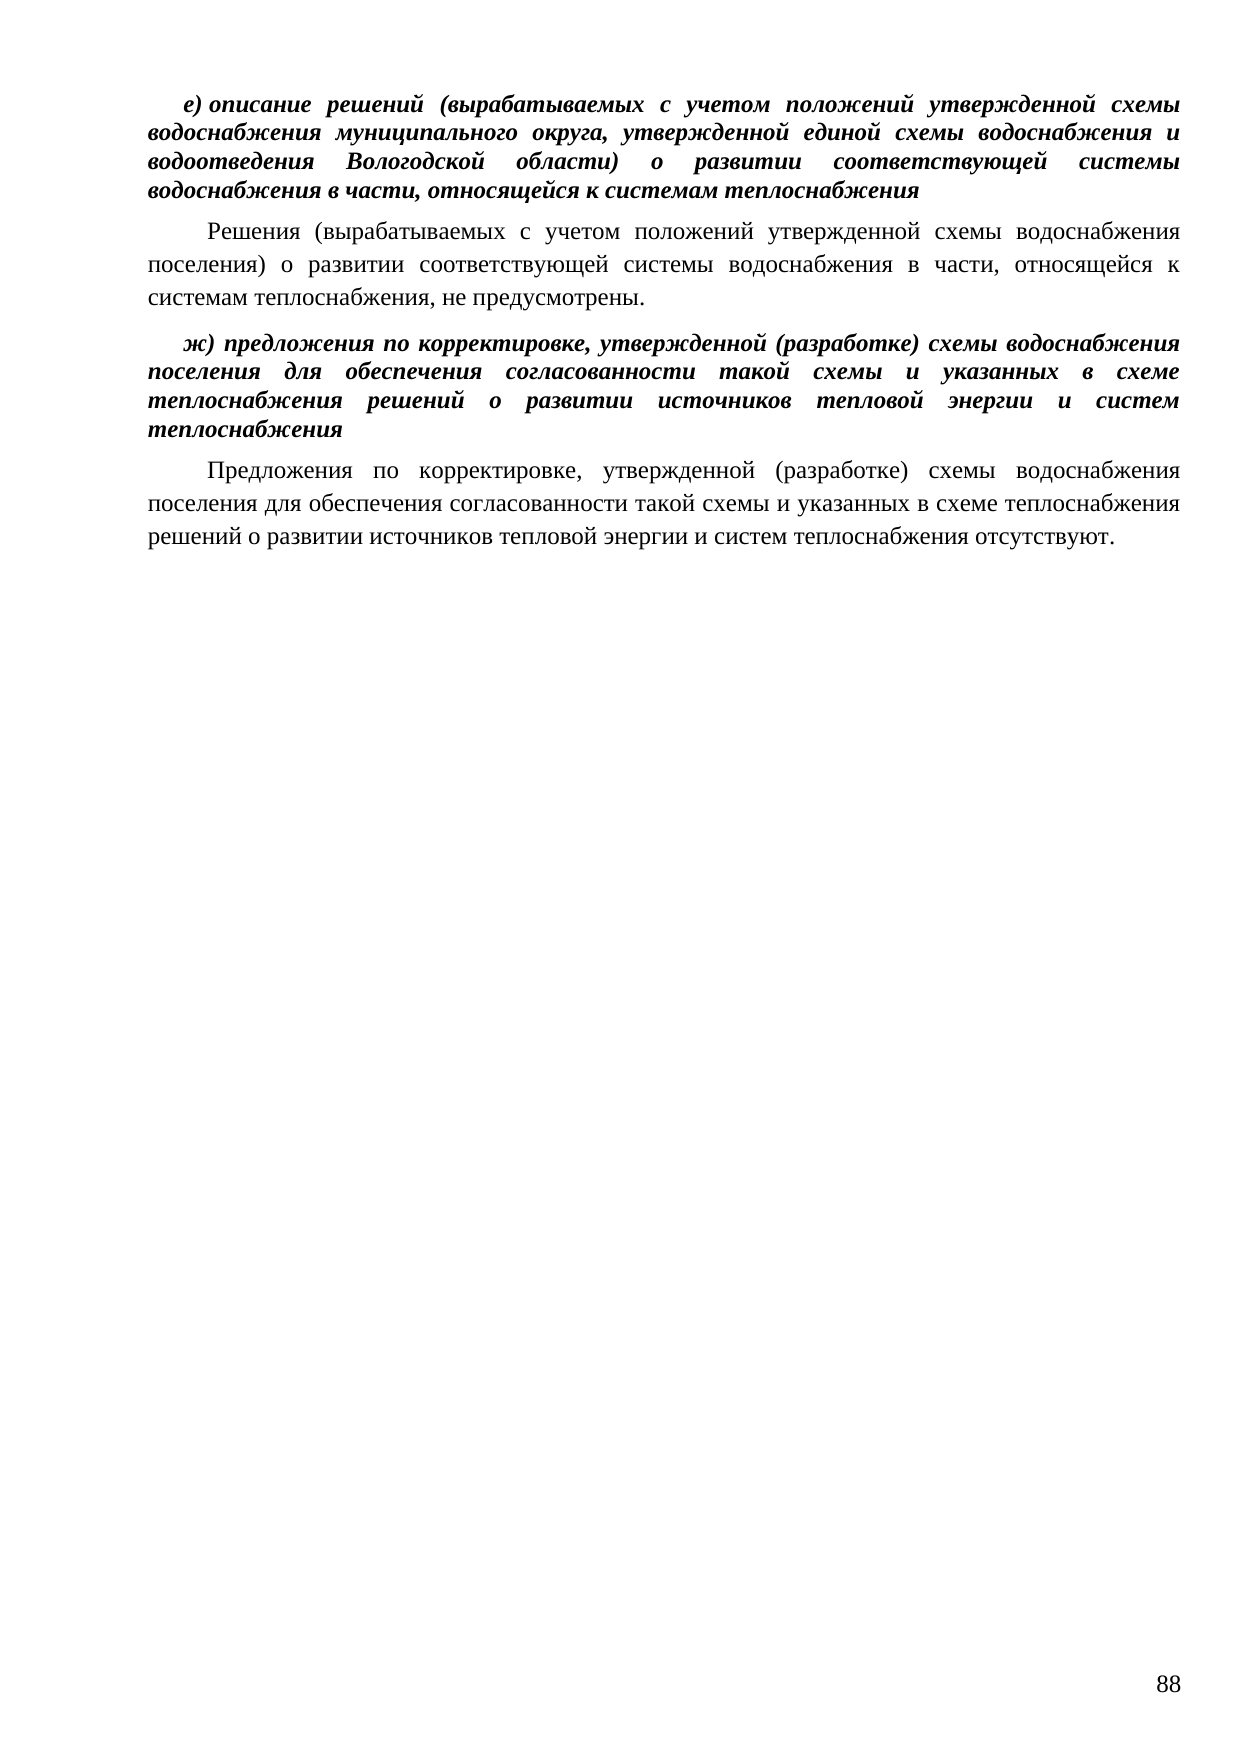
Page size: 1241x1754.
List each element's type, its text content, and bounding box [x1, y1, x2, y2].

subtitle е) описание решений (вырабатываемых с учетом положений утвержденной схемы водоснабжения муниципального округа, утвержденной единой схемы водоснабжения и водоотведения Вологодской области) о развитии соответствующей системы водоснабжения в части, относящейся к системам теплоснабжения [148, 89, 1181, 204]
text Предложения по корректировке, утвержденной (разработке) схемы водоснабжения поселения для обеспечения согласованности такой схемы и указанных в схеме теплоснабжения решений о развитии источников тепловой энергии и систем теплоснабжения отсутствуют. [148, 455, 1181, 550]
text Решения (вырабатываемых с учетом положений утвержденной схемы водоснабжения поселения) о развитии соответствующей системы водоснабжения в части, относящейся к системам теплоснабжения, не предусмотрены. [148, 216, 1181, 311]
subtitle ж) предложения по корректировке, утвержденной (разработке) схемы водоснабжения поселения для обеспечения согласованности такой схемы и указанных в схеме теплоснабжения решений о развитии источников тепловой энергии и систем теплоснабжения [148, 328, 1181, 443]
